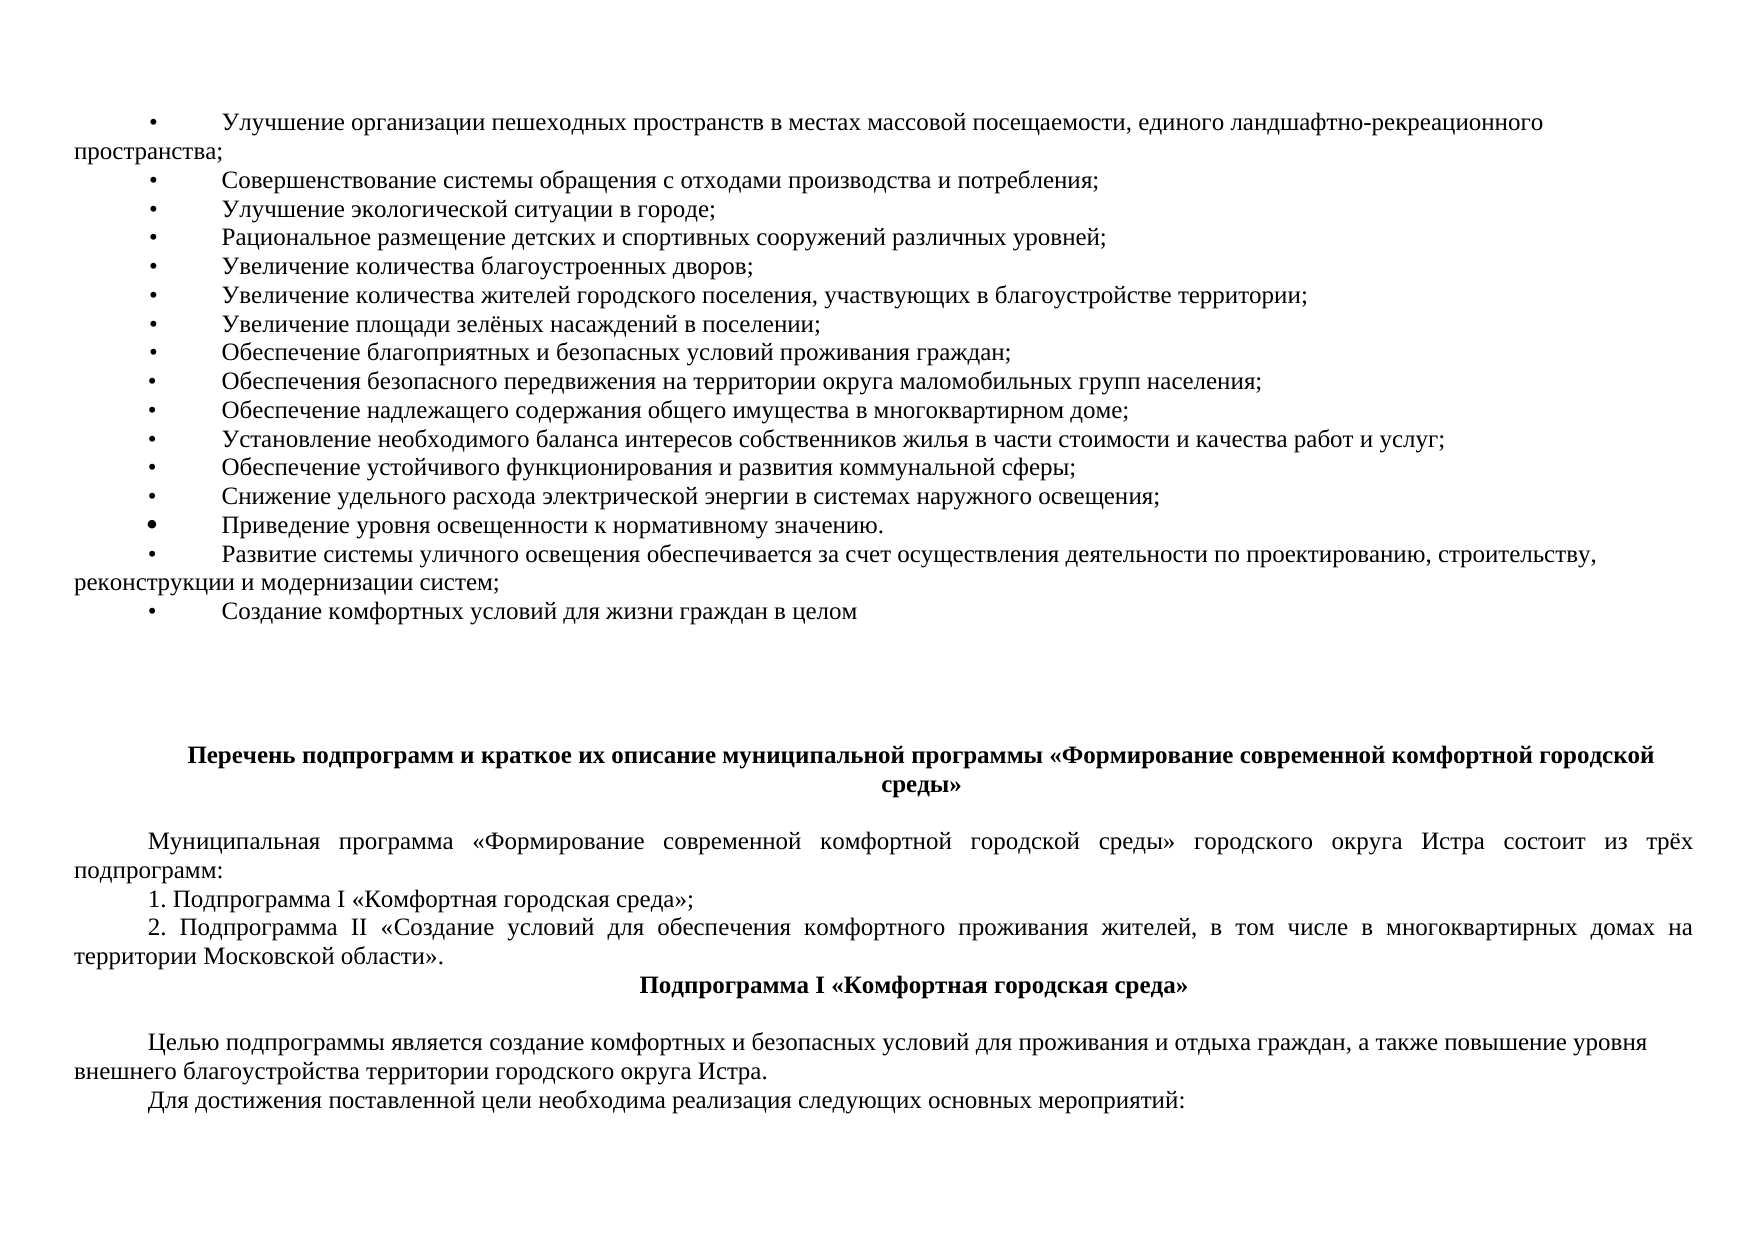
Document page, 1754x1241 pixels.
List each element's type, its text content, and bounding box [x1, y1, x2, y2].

text • Увеличение количества жителей городского поселения, участвующих в благоустройстве территории; [74, 280, 1695, 309]
text Для достижения поставленной цели необходима реализация следующих основных мероприятий: [74, 1085, 1695, 1114]
text Целью подпрограммы является создание комфортных и безопасных условий для проживания и отдыха граждан, а также повышение уровня внешнего благоустройства территории городского округа Истра. [74, 1027, 1695, 1085]
text • Увеличение количества благоустроенных дворов; [74, 251, 1695, 280]
text • Развитие системы уличного освещения обеспечивается за счет осуществления деятельности по проектированию, строительству, реконструкции и модернизации систем; [74, 539, 1695, 596]
text • Обеспечения безопасного передвижения на территории округа маломобильных групп населения; [74, 366, 1695, 395]
text • Совершенствование системы обращения с отходами производства и потребления; [74, 165, 1695, 194]
text • Снижение удельного расхода электрической энергии в системах наружного освещения; [74, 481, 1695, 510]
text Муниципальная программа «Формирование современной комфортной городской среды» городского округа Истра состоит из трёх подпрограмм: [74, 826, 1695, 884]
text • Обеспечение благоприятных и безопасных условий проживания граждан; [74, 337, 1695, 366]
text • Увеличение площади зелёных насаждений в поселении; [74, 309, 1695, 337]
text • Рациональное размещение детских и спортивных сооружений различных уровней; [74, 222, 1695, 251]
text • Улучшение организации пешеходных пространств в местах массовой посещаемости, единого ландшафтно-рекреационного пространства; [74, 107, 1695, 165]
text • Улучшение экологической ситуации в городе; [74, 194, 1695, 222]
list Приведение уровня освещенности к нормативному значению. [74, 510, 1695, 539]
text • Установление необходимого баланса интересов собственников жилья в части стоимости и качества работ и услуг; [74, 424, 1695, 452]
text 2. Подпрограмма II «Создание условий для обеспечения комфортного проживания жителей, в том числе в многоквартирных домах на территории Московской области». [74, 912, 1695, 970]
text • Создание комфортных условий для жизни граждан в целом [74, 596, 1695, 625]
text • Обеспечение надлежащего содержания общего имущества в многоквартирном доме; [74, 395, 1695, 424]
text Подпрограмма I «Комфортная городская среда» [74, 970, 1695, 999]
text • Обеспечение устойчивого функционирования и развития коммунальной сферы; [74, 452, 1695, 481]
text Перечень подпрограмм и краткое их описание муниципальной программы «Формирование современной комфортной городской среды» [148, 740, 1695, 797]
text 1. Подпрограмма I «Комфортная городская среда»; [74, 884, 1695, 912]
